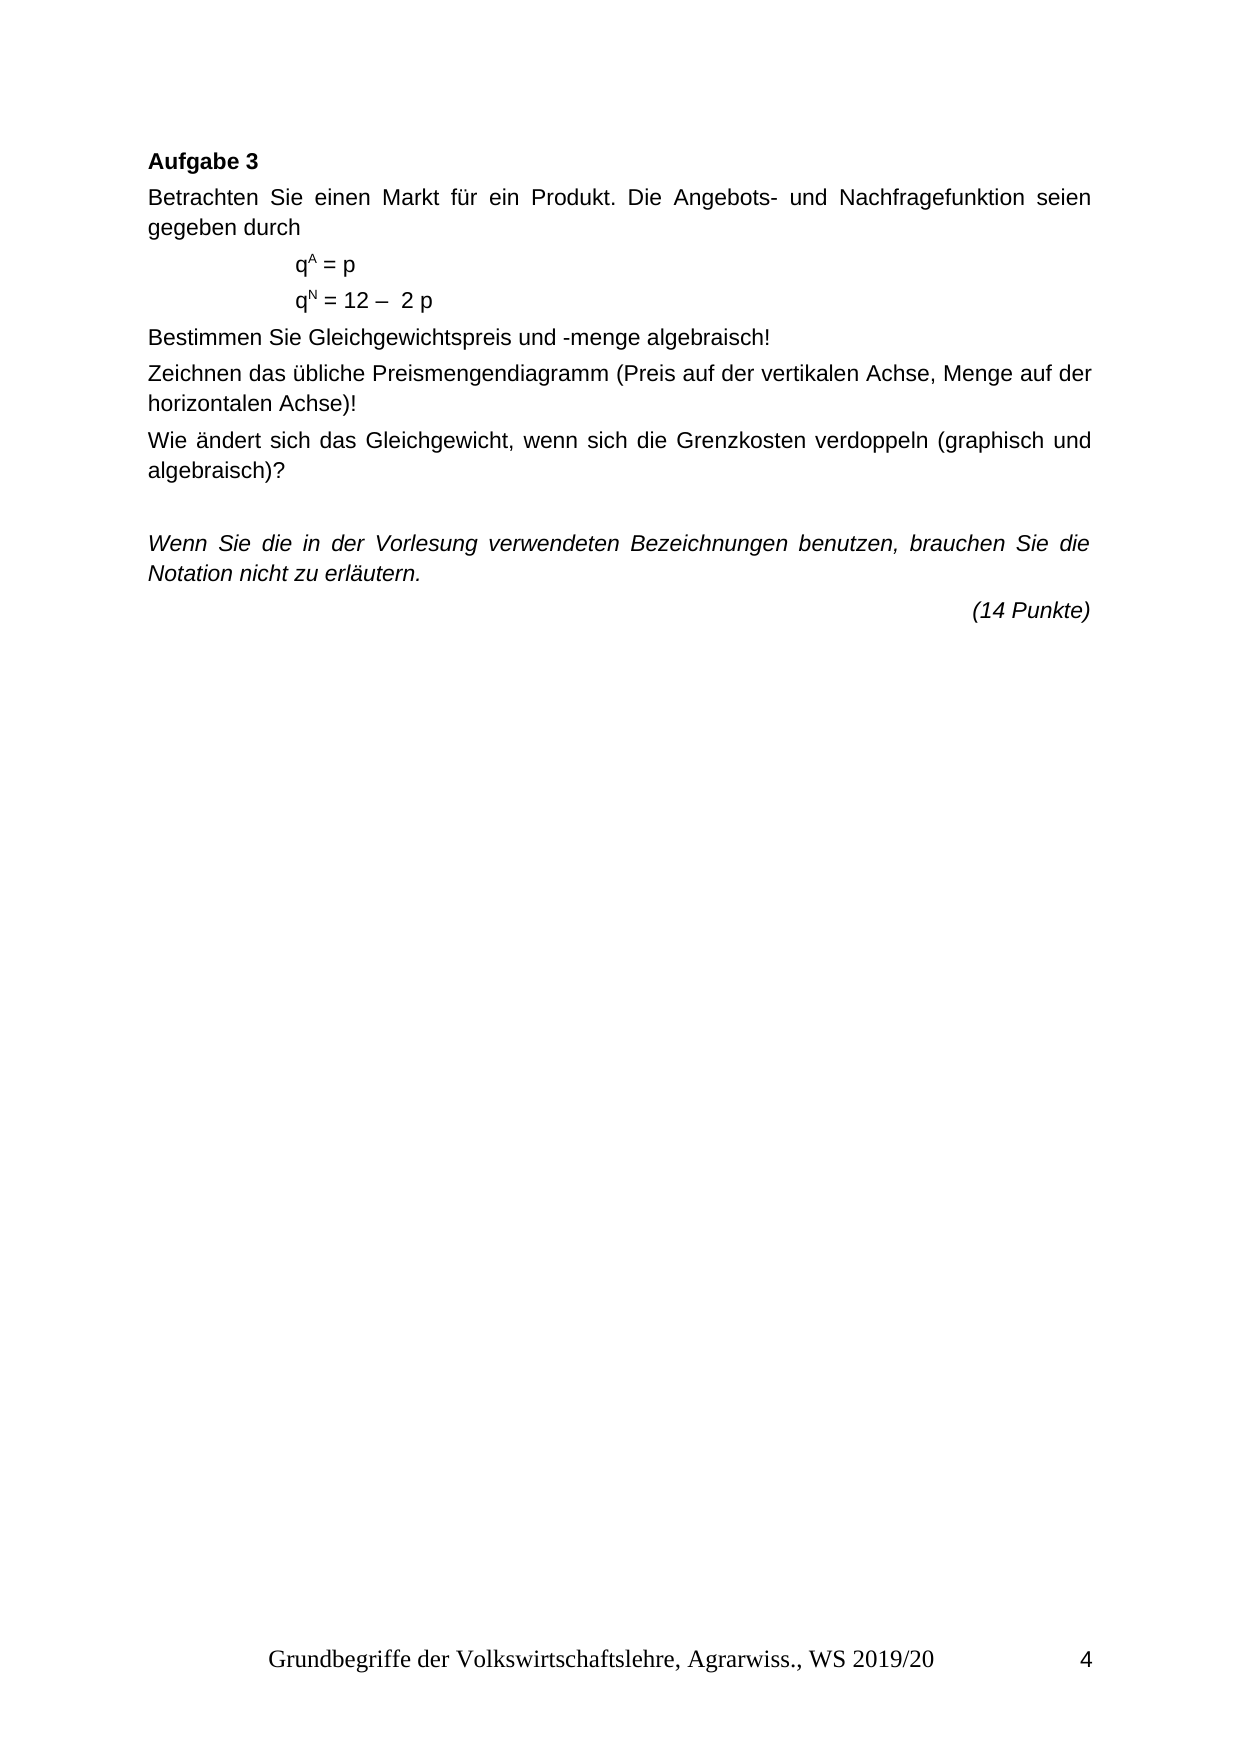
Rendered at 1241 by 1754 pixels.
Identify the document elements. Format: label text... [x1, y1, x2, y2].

text Zeichnen das übliche Preismengendiagramm (Preis auf der vertikalen Achse, Menge auf der horizontalen Achse)! [148, 360, 1093, 417]
text qN = 12 – 2 p [148, 287, 1093, 313]
text qA = p [148, 251, 1093, 277]
text (14 Punkte) [148, 597, 1093, 623]
text Aufgabe 3 [148, 148, 1093, 174]
text Wenn Sie die in der Vorlesung verwendeten Bezeichnungen benutzen, brauchen Sie die Notation nicht zu erläutern. [148, 530, 1093, 586]
text Betrachten Sie einen Markt für ein Produkt. Die Angebots- und Nachfragefunktion seien gegeben durch [148, 184, 1093, 241]
text Wie ändert sich das Gleichgewicht, wenn sich die Grenzkosten verdoppeln (graphisch und algebraisch)? [148, 427, 1093, 483]
text Bestimmen Sie Gleichgewichtspreis und -menge algebraisch! [148, 324, 1093, 350]
